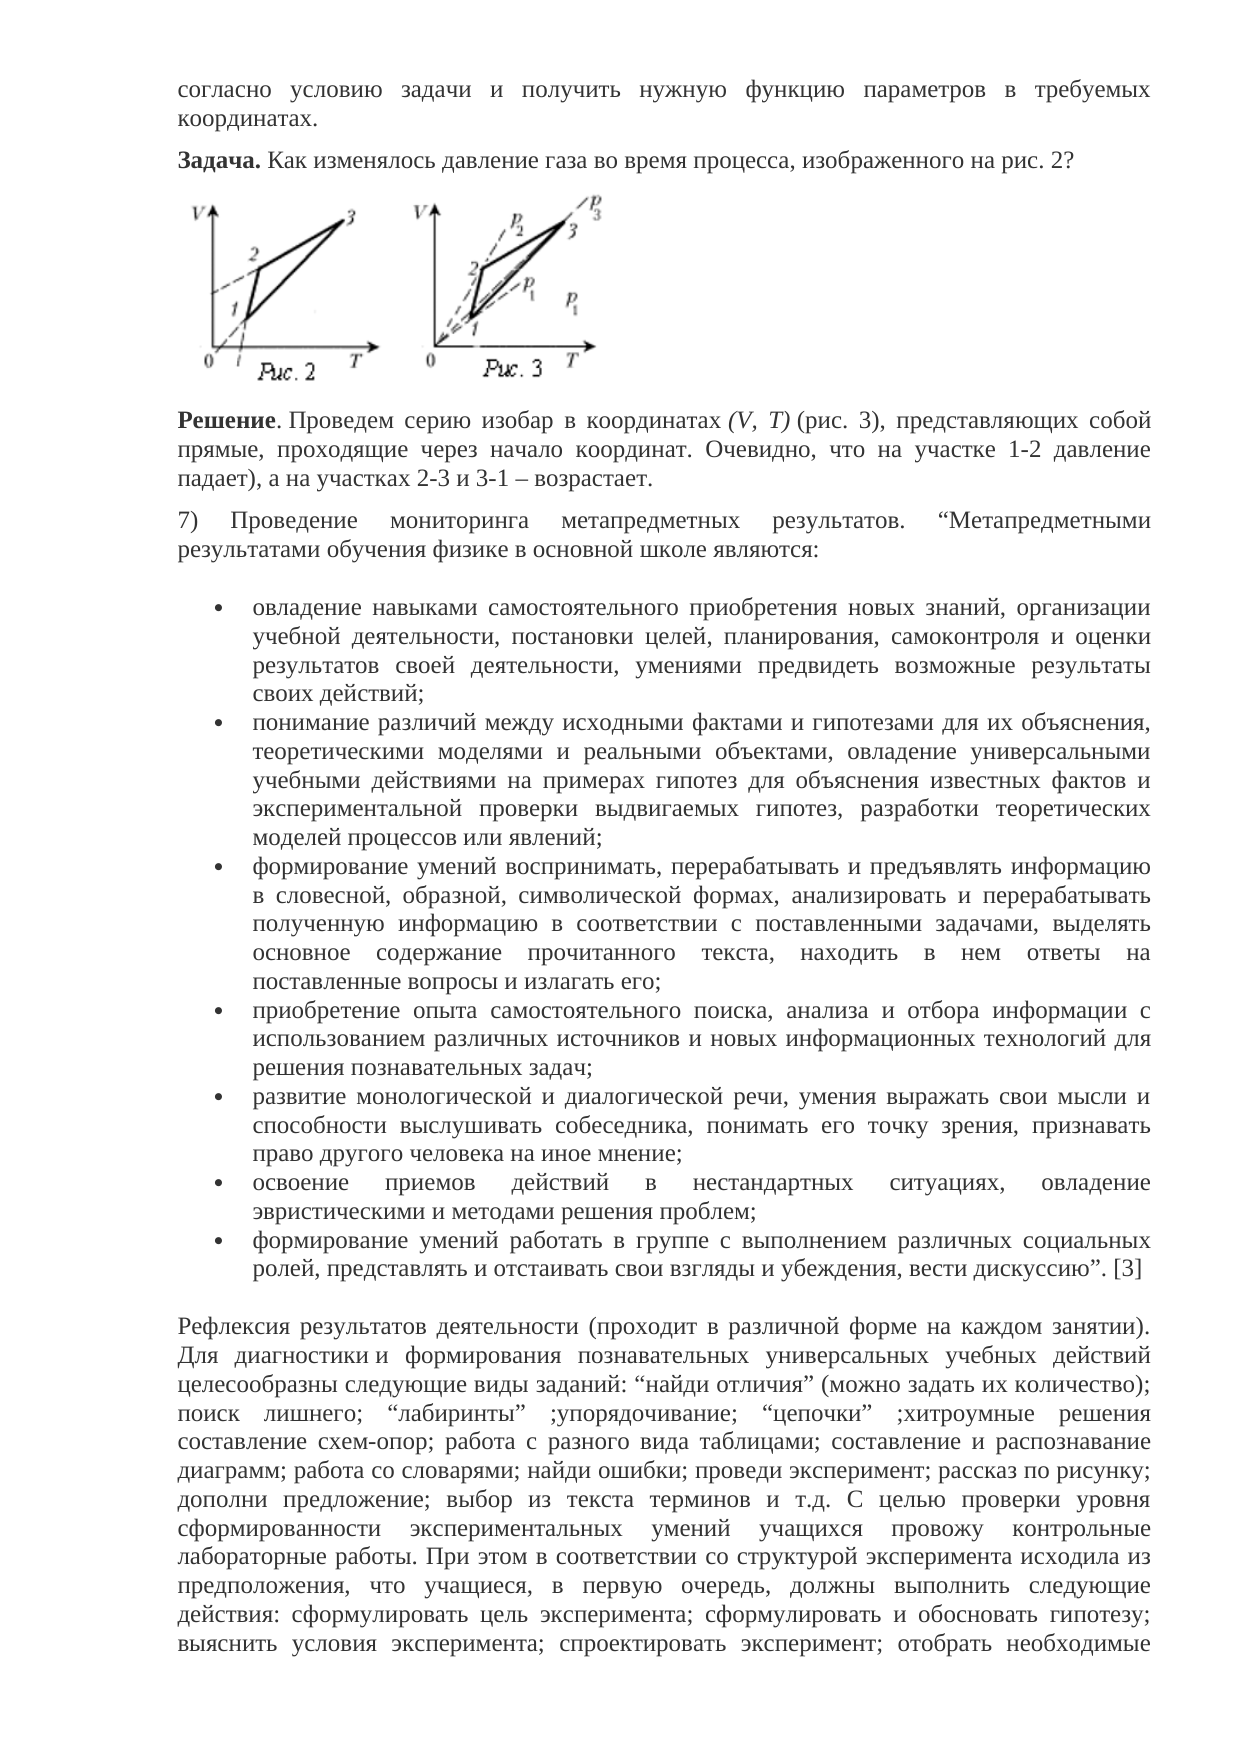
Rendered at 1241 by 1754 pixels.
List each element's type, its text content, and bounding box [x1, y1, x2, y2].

list формирование умений работать в группе с выполнением различных социальных ролей, представлять и отстаивать свои взгляды и убеждения, вести дискуссию”. [3] [215, 1225, 1152, 1282]
text 7) Проведение мониторинга метапредметных результатов. “Метапредметными результатами обучения физике в основной школе являются: [177, 506, 1152, 563]
picture [177, 188, 612, 392]
list понимание различий между исходными фактами и гипотезами для их объяснения, теоретическими моделями и реальными объектами, овладение универсальными учебными действиями на примерах гипотез для объяснения известных фактов и экспериментальной проверки выдвигаемых гипотез, разработки теоретических моделей процессов или явлений; [215, 707, 1152, 851]
list приобретение опыта самостоятельного поиска, анализа и отбора информации с использованием различных источников и новых информационных технологий для решения познавательных задач; [215, 995, 1152, 1081]
text Решение. Проведем серию изобар в координатах (V, T) (рис. 3), представляющих собой прямые, проходящие через начало координат. Очевидно, что на участке 1-2 давление падает), а на участках 2-3 и 3-1 – возрастает. [177, 405, 1152, 492]
list формирование умений воспринимать, перерабатывать и предъявлять информацию в словесной, образной, символической формах, анализировать и перерабатывать полученную информацию в соответствии с поставленными задачами, выделять основное содержание прочитанного текста, находить в нем ответы на поставленные вопросы и излагать его; [215, 851, 1152, 995]
list овладение навыками самостоятельного приобретения новых знаний, организации учебной деятельности, постановки целей, планирования, самоконтроля и оценки результатов своей деятельности, умениями предвидеть возможные результаты своих действий; [215, 592, 1152, 707]
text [177, 1311, 1152, 1656]
list развитие монологической и диалогической речи, умения выражать свои мысли и способности выслушивать собеседника, понимать его точку зрения, признавать право другого человека на иное мнение; [215, 1081, 1152, 1167]
text Задача. Как изменялось давление газа во время процесса, изображенного на рис. 2? [177, 145, 1152, 174]
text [177, 74, 1152, 131]
list освоение приемов действий в нестандартных ситуациях, овладение эвристическими и методами решения проблем; [215, 1167, 1152, 1225]
